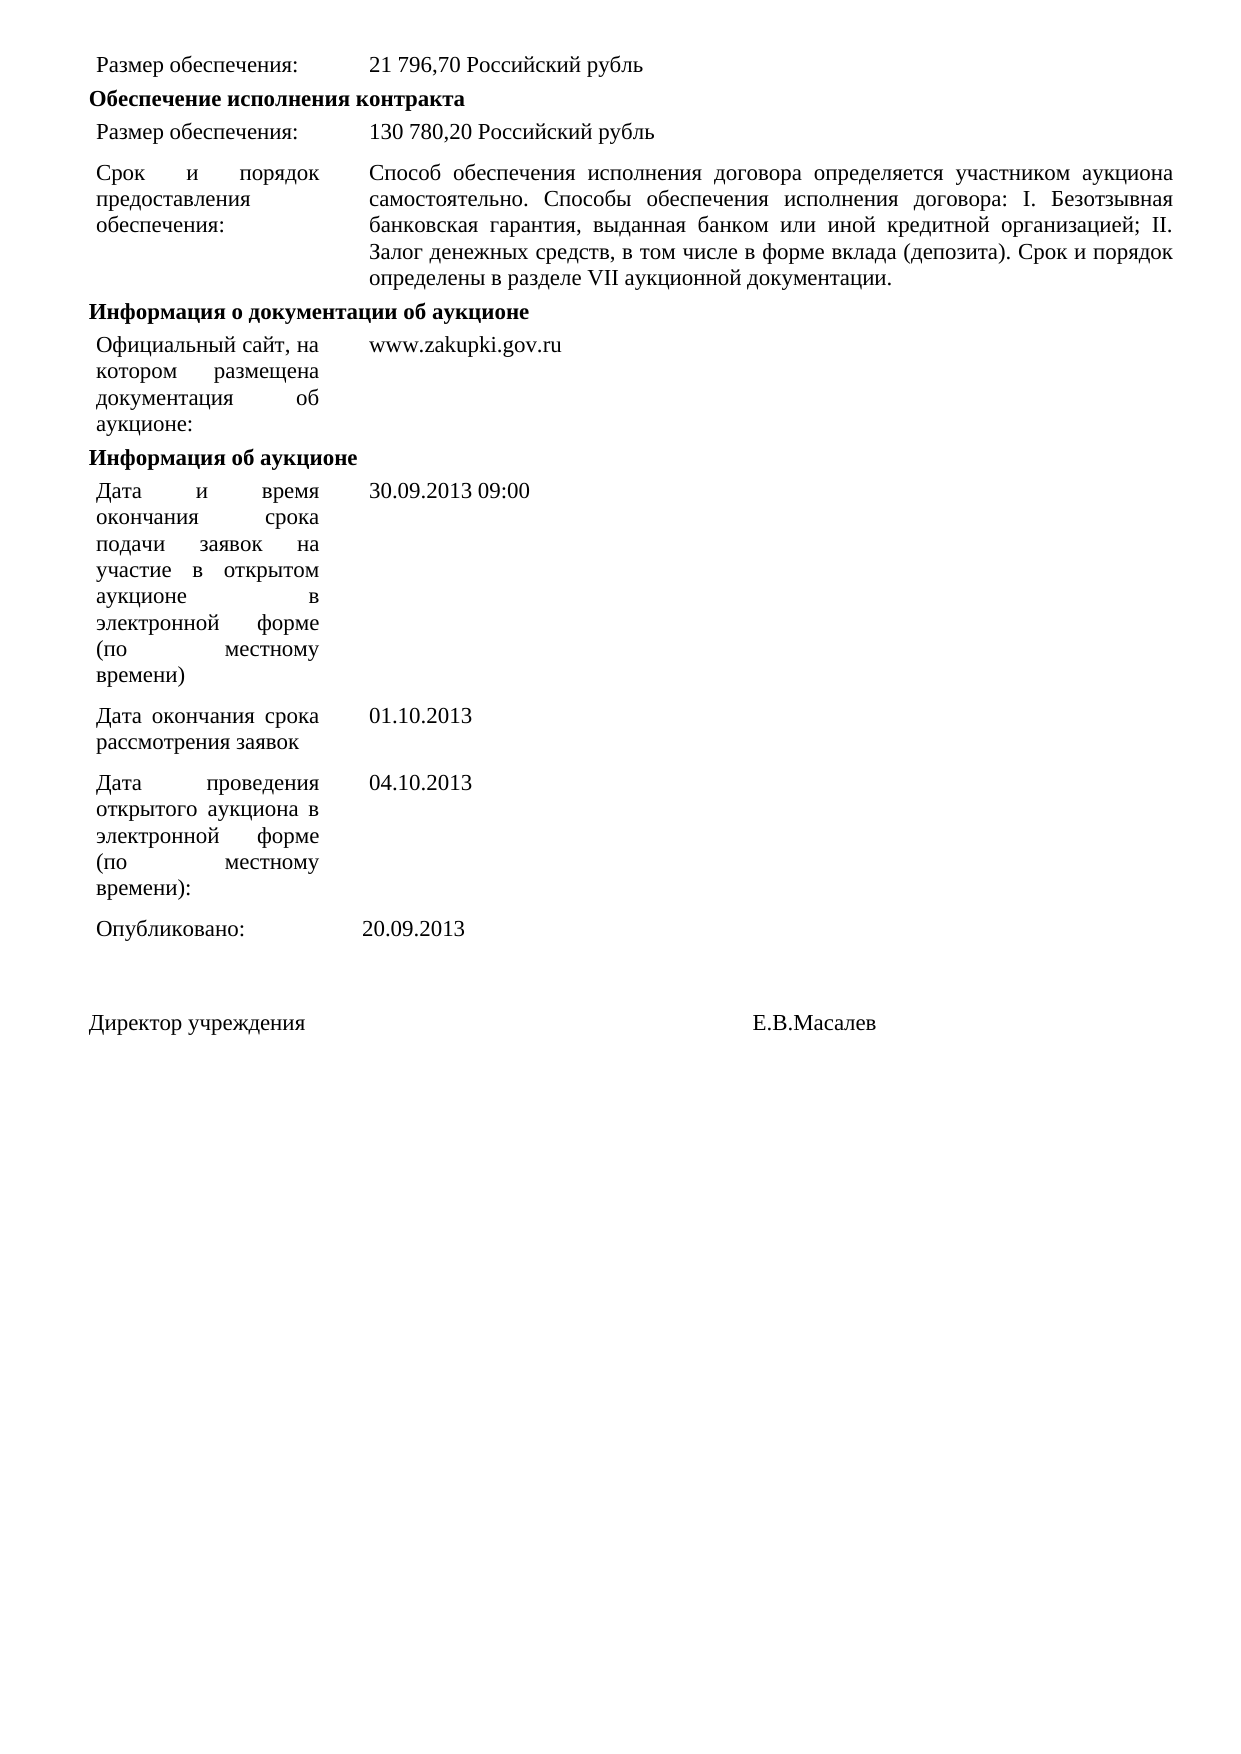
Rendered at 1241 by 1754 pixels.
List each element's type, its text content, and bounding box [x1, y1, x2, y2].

table_cell 01.10.2013 [362, 695, 1181, 762]
text Директор учреждения Е.В.Масалев [89, 1009, 1181, 1035]
table_header Официальный сайт, на котором размещена документация об аукционе: [89, 324, 362, 444]
table_cell Дата окончания срока рассмотрения заявок [89, 695, 362, 762]
table_cell 04.10.2013 [362, 762, 1181, 908]
table_cell Срок и порядок предоставления обеспечения: [89, 152, 362, 298]
text Информация об аукционе [89, 444, 1181, 470]
table_cell Дата проведения открытого аукциона в электронной форме (по местному времени): [89, 762, 362, 908]
table_header Дата и время окончания срока подачи заявок на участие в открытом аукционе в электронной форме (по местному времени) [89, 470, 362, 695]
table_header 30.09.2013 09:00 [362, 470, 1181, 695]
table_header Опубликовано: [89, 908, 362, 948]
table_header 130 780,20 Российский рубль [362, 111, 1181, 152]
table_header www.zakupki.gov.ru [362, 324, 1181, 444]
table_cell Способ обеспечения исполнения договора определяется участником аукциона самостоятельно. Способы обеспечения исполнения договора: I. Безотзывная банковская гарантия, выданная банком или иной кредитной организацией; II. Залог денежных средств, в том числе в форме вклада (депозита). Срок и порядок определены в разделе VII аукционной документации. [362, 152, 1181, 298]
table_header Размер обеспечения: [89, 44, 362, 85]
table_header 21 796,70 Российский рубль [362, 44, 1181, 85]
table_header 20.09.2013 [362, 908, 1181, 948]
table_header Размер обеспечения: [89, 111, 362, 152]
text Обеспечение исполнения контракта [89, 85, 1181, 111]
text Информация о документации об аукционе [89, 298, 1181, 324]
